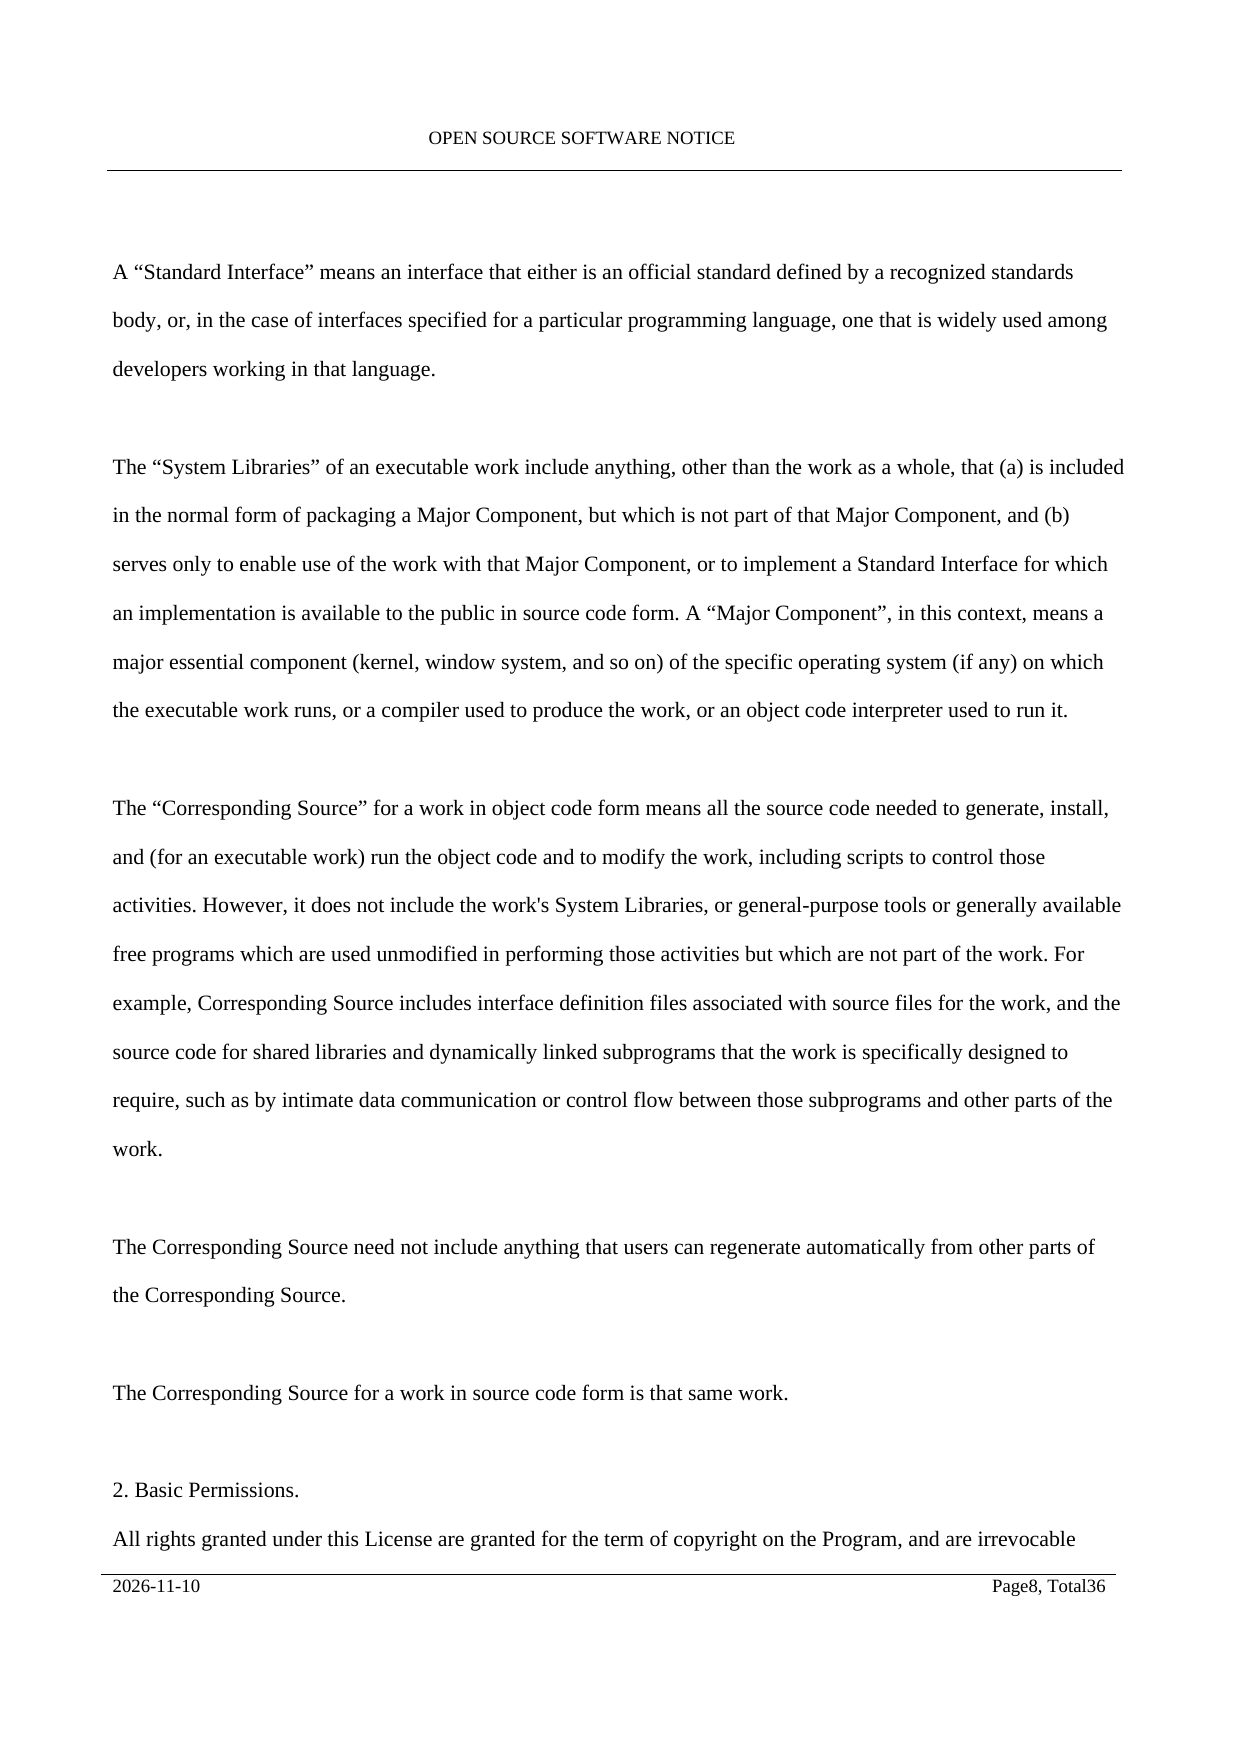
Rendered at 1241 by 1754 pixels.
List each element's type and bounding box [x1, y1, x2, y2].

text [112, 206, 1128, 1555]
